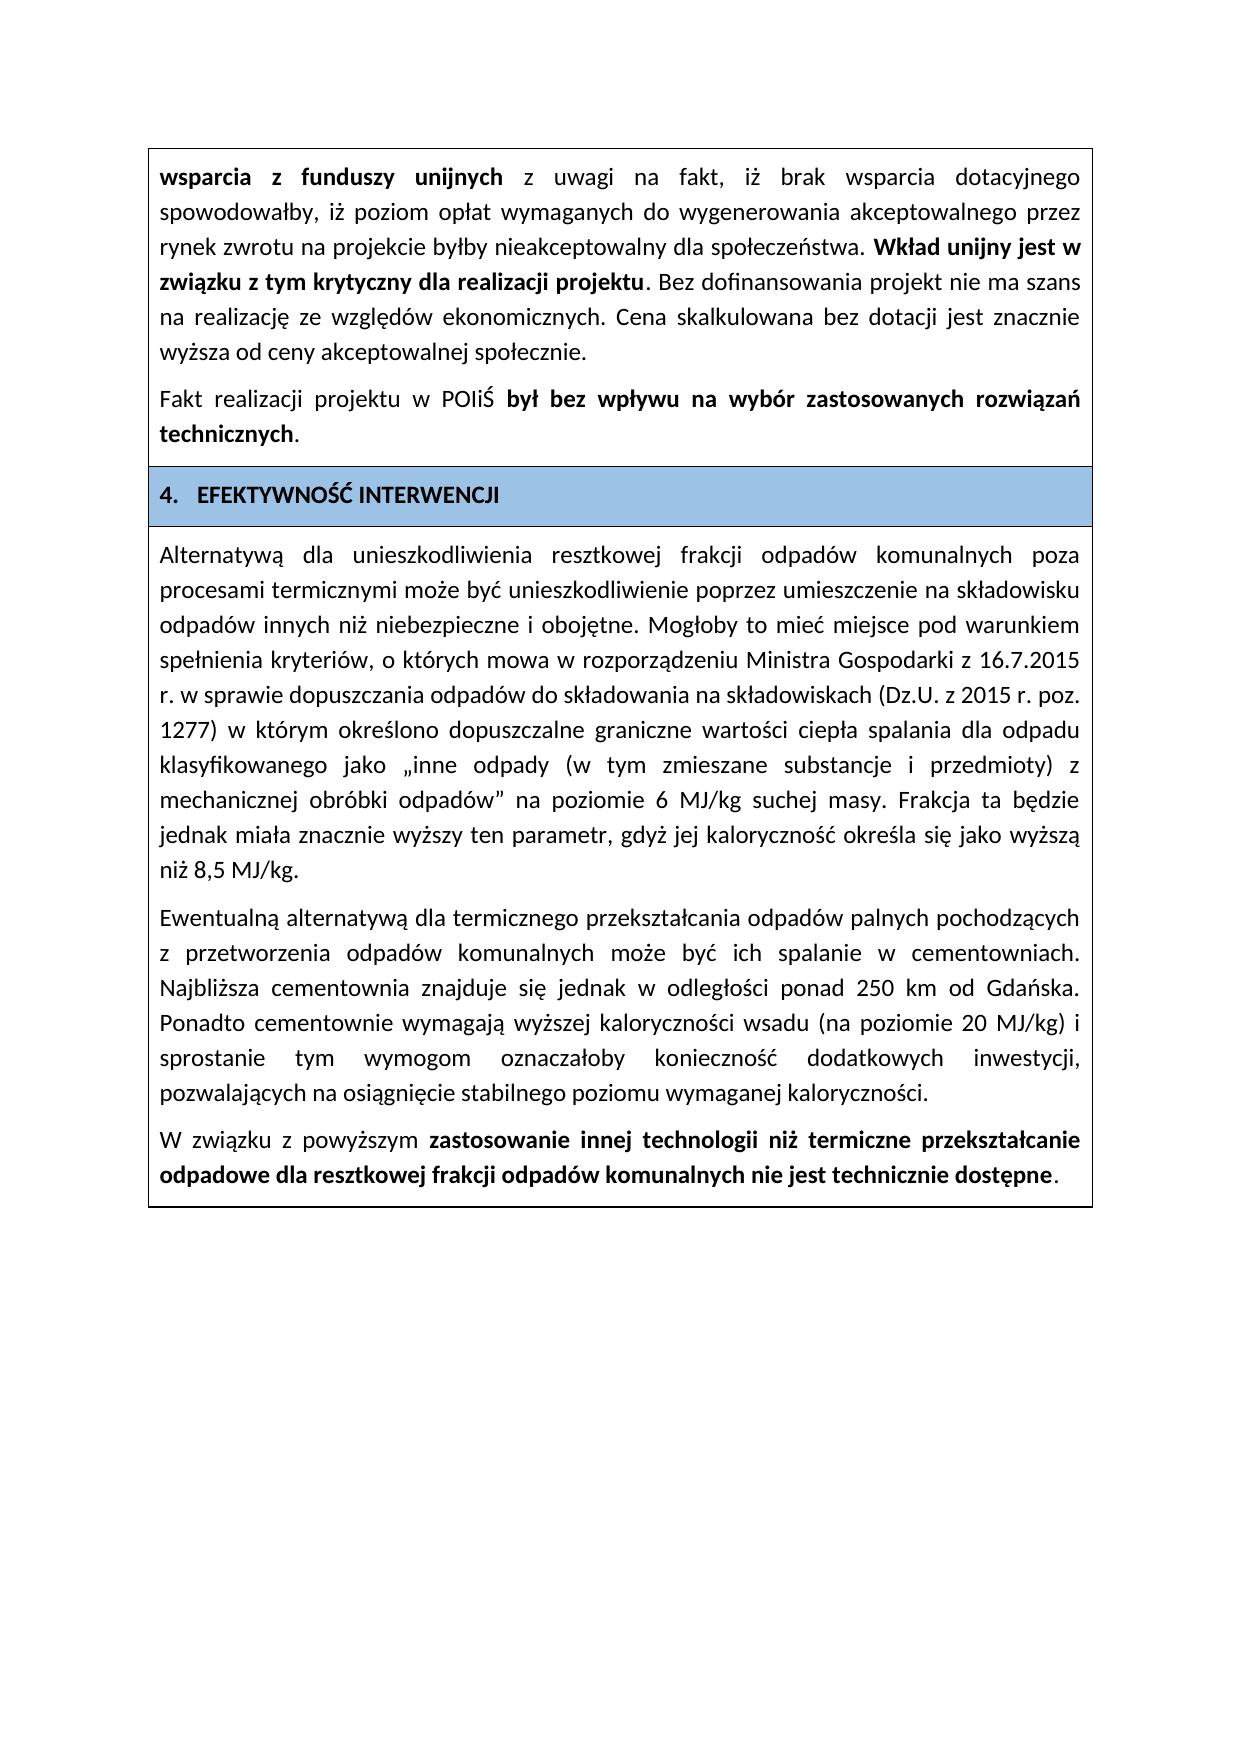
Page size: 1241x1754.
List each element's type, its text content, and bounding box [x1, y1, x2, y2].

table_cell EFEKTYWNOŚĆ INTERWENCJI [149, 467, 1092, 526]
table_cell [149, 149, 1092, 466]
table_cell Alternatywą dla unieszkodliwienia resztkowej frakcji odpadów komunalnych poza procesami termicznymi może być unieszkodliwienie poprzez umieszczenie na składowisku odpadów innych niż niebezpieczne i obojętne. Mogłoby to mieć miejsce pod warunkiem spełnienia kryteriów, o których mowa w rozporządzeniu Ministra Gospodarki z 16.7.2015 r. w sprawie dopuszczania odpadów do składowania na składowiskach (Dz.U. z 2015 r. poz. 1277) w którym określono dopuszczalne graniczne wartości ciepła spalania dla odpadu klasyfikowanego jako „inne odpady (w tym zmieszane substancje i przedmioty) z mechanicznej obróbki odpadów” na poziomie 6 MJ/kg suchej masy. Frakcja ta będzie jednak miała znacznie wyższy ten parametr, gdyż jej kaloryczność określa się jako wyższą niż 8,5 MJ/kg. Ewentualną alternatywą dla termicznego przekształcania odpadów palnych pochodzących z przetworzenia odpadów komunalnych może być ich spalanie w cementowniach. Najbliższa cementownia znajduje się jednak w odległości ponad 250 km od Gdańska. Ponadto cementownie wymagają wyższej kaloryczności wsadu (na poziomie 20 MJ/kg) i sprostanie tym wymogom oznaczałoby konieczność dodatkowych inwestycji, pozwalających na osiągnięcie stabilnego poziomu wymaganej kaloryczności. W związku z powyższym zastosowanie innej technologii niż termiczne przekształcanie odpadowe dla resztkowej frakcji odpadów komunalnych nie jest technicznie dostępne. [149, 527, 1092, 1206]
